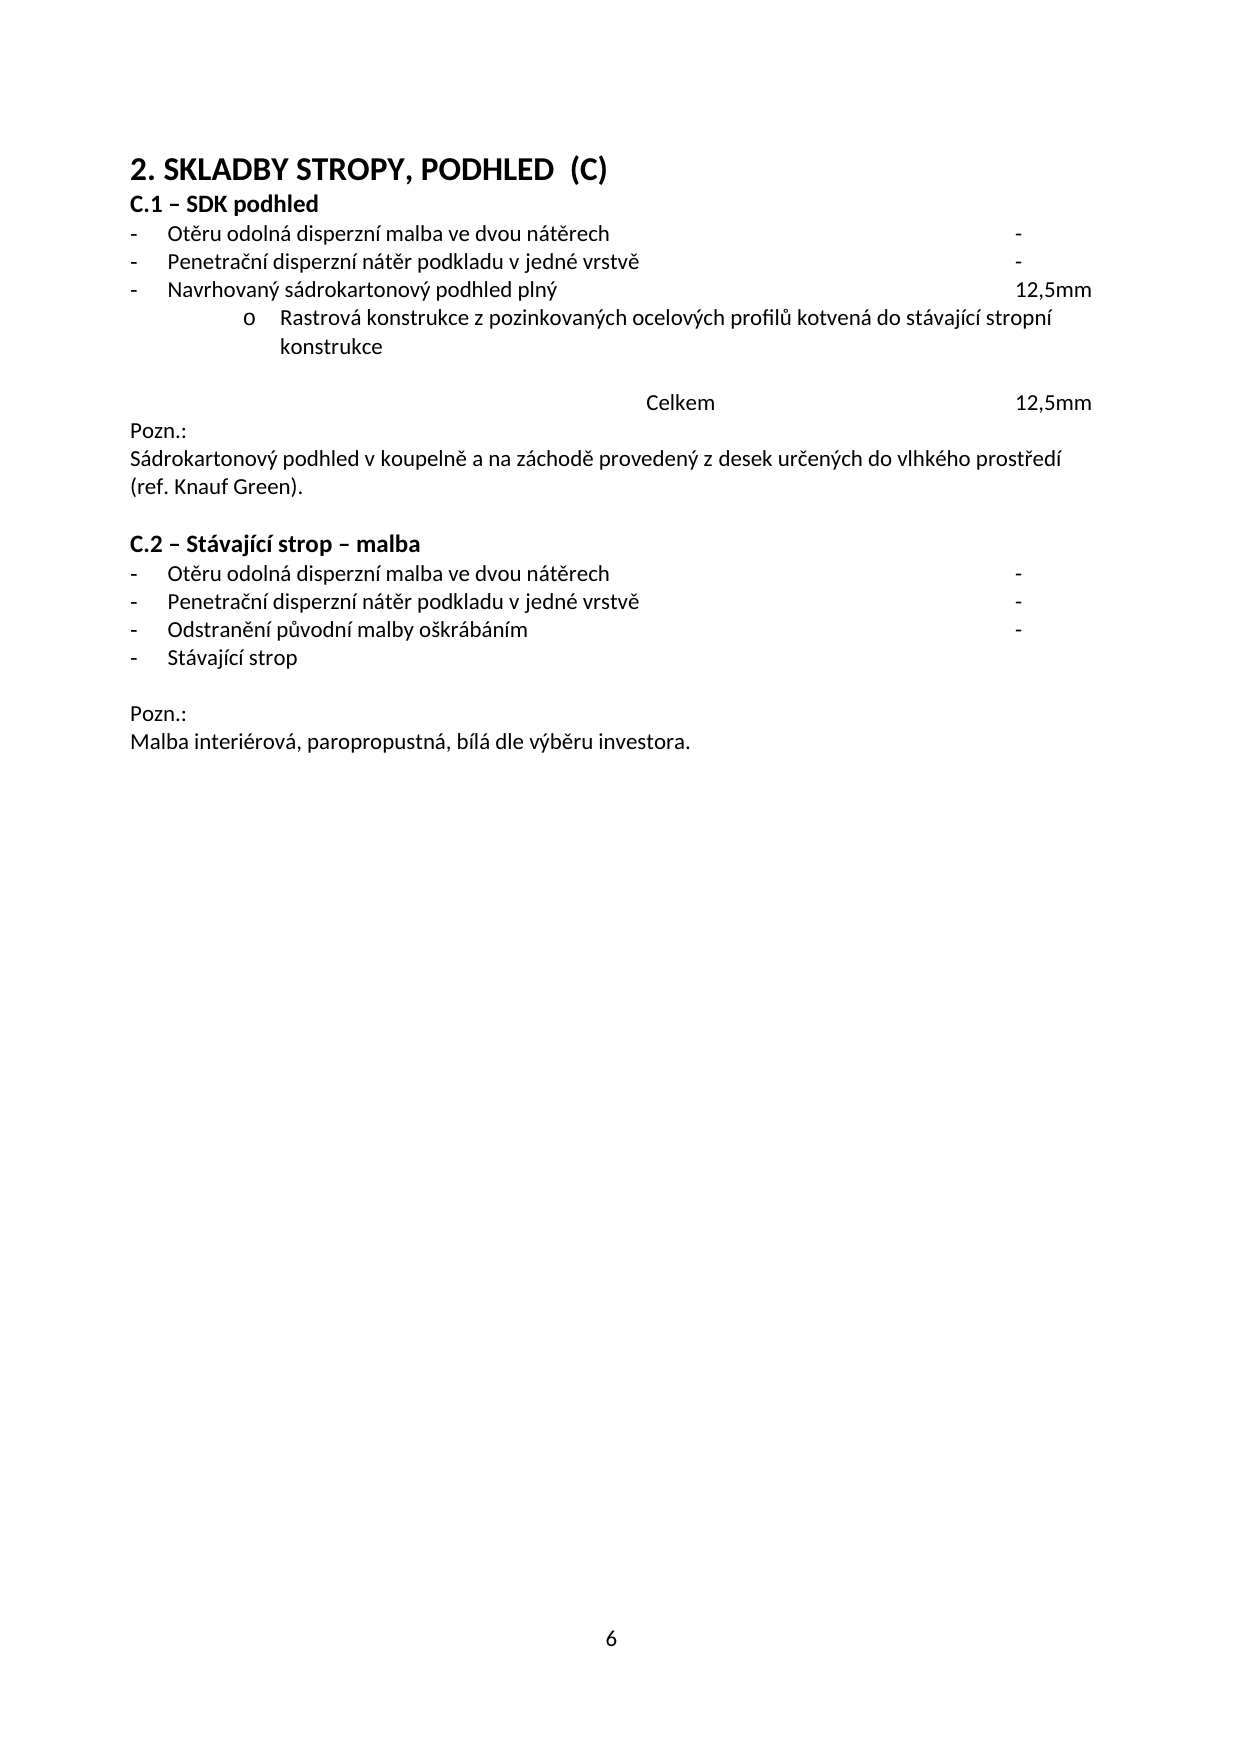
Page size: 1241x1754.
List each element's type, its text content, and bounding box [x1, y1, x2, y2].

list Rastrová konstrukce z pozinkovaných ocelových profilů kotvená do stávající stropní konstrukce [242, 303, 1092, 360]
subtitle 2. SKLADBY STROPY, PODHLED (C) [130, 148, 1092, 188]
subtitle C.2 – Stávající strop – malba [130, 528, 1092, 559]
text Sádrokartonový podhled v koupelně a na záchodě provedený z desek určených do vlhkého prostředí (ref. Knauf Green). [130, 444, 1092, 500]
list Navrhovaný sádrokartonový podhled plný 12,5mm [130, 275, 1092, 303]
text Pozn.: [130, 416, 1092, 444]
list Penetrační disperzní nátěr podkladu v jedné vrstvě - [130, 247, 1092, 275]
list Otěru odolná disperzní malba ve dvou nátěrech - [130, 219, 1092, 247]
subtitle C.1 – SDK podhled [130, 188, 1092, 219]
text Malba interiérová, paropropustná, bílá dle výběru investora. [130, 727, 1092, 755]
list Stávající strop [130, 643, 1092, 671]
list Otěru odolná disperzní malba ve dvou nátěrech - [130, 559, 1092, 587]
list Penetrační disperzní nátěr podkladu v jedné vrstvě - [130, 587, 1092, 615]
text Pozn.: [130, 699, 1092, 727]
list Odstranění původní malby oškrábáním - [130, 615, 1092, 643]
list Celkem 12,5mm [205, 388, 1092, 416]
